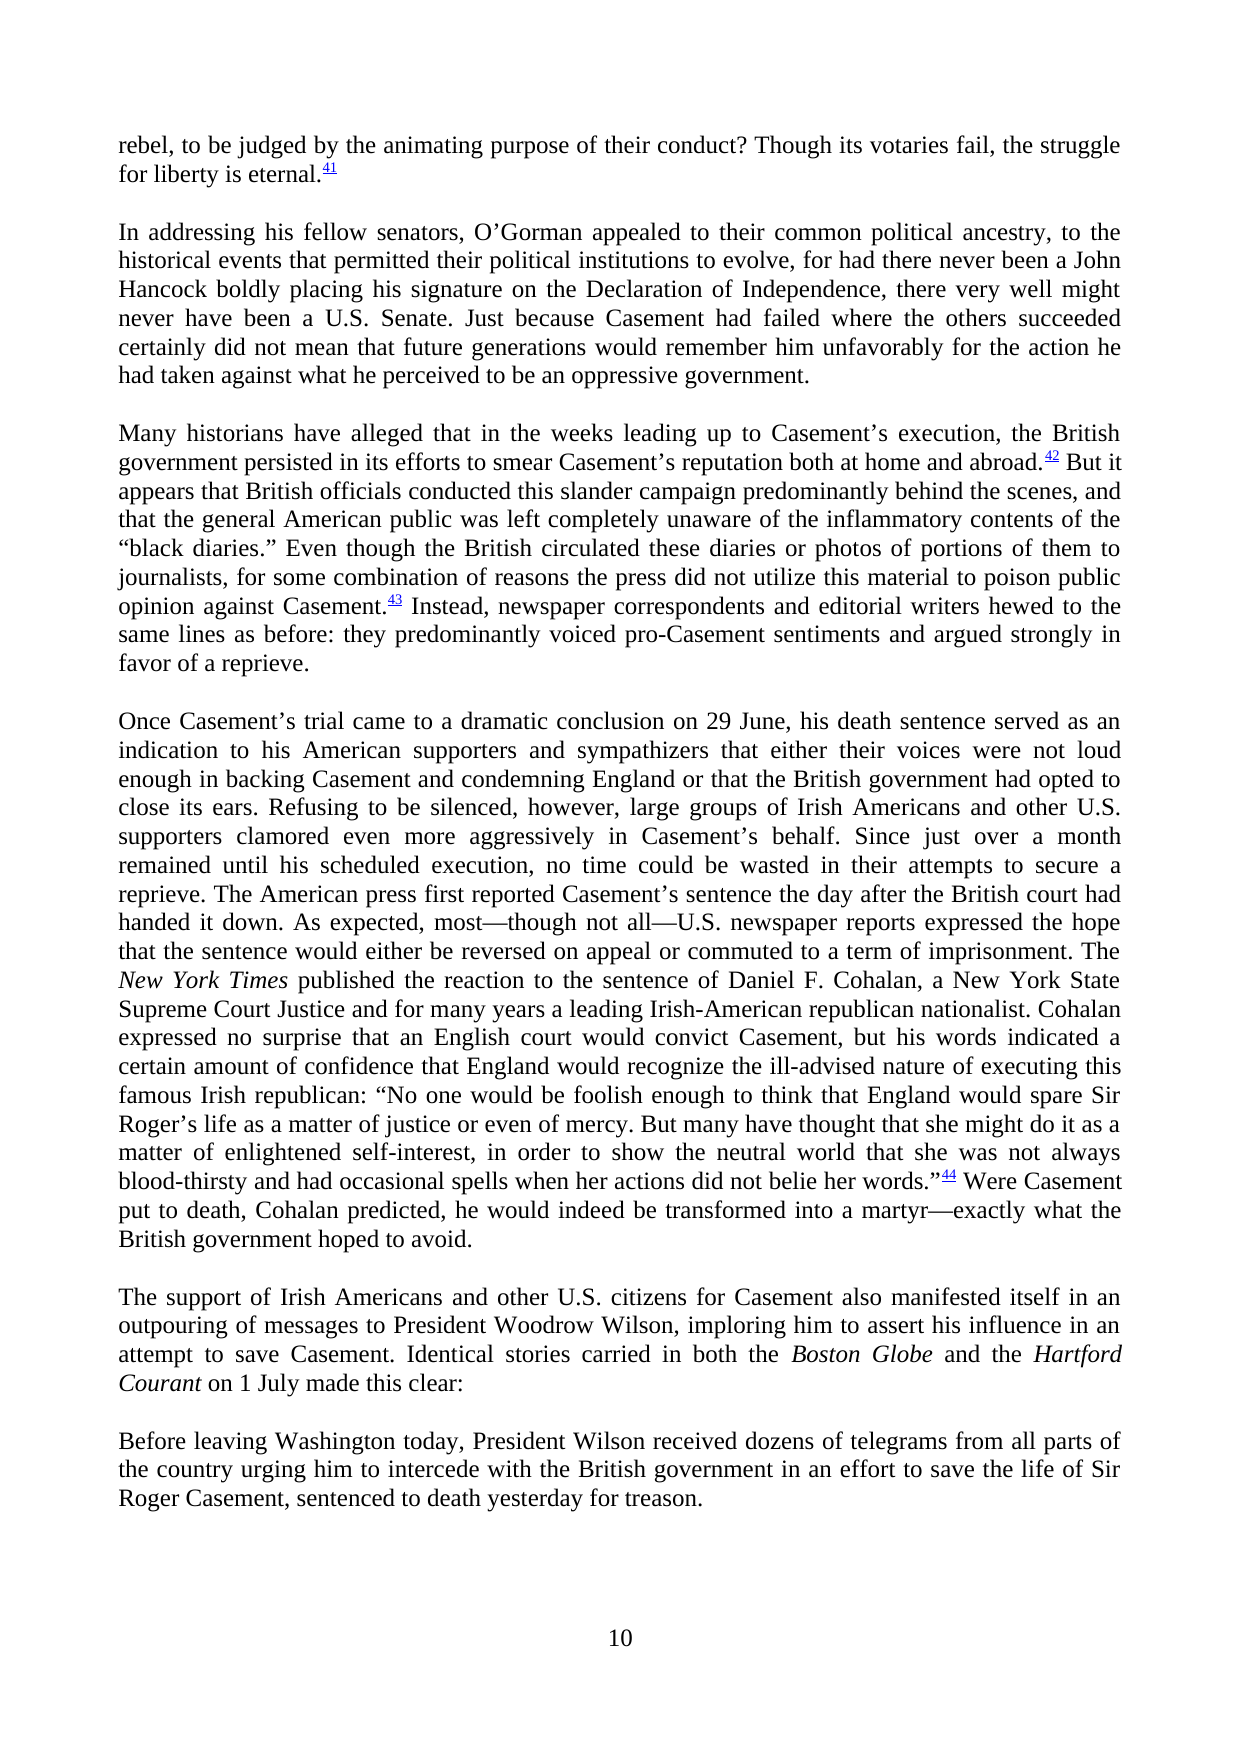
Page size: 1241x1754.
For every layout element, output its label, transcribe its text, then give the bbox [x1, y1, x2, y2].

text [118, 130, 1122, 187]
text Before leaving Washington today, President Wilson received dozens of telegrams from all parts of the country urging him to intercede with the British government in an effort to save the life of Sir Roger Casement, sentenced to death yesterday for treason. [118, 1426, 1122, 1512]
text In addressing his fellow senators, O’Gorman appealed to their common political ancestry, to the historical events that permitted their political institutions to evolve, for had there never been a John Hancock boldly placing his signature on the Declaration of Independence, there very well might never have been a U.S. Senate. Just because Casement had failed where the others succeeded certainly did not mean that future generations would remember him unfavorably for the action he had taken against what he perceived to be an oppressive government. [118, 217, 1122, 389]
text Many historians have alleged that in the weeks leading up to Casement’s execution, the British government persisted in its efforts to smear Casement’s reputation both at home and abroad.42 But it appears that British officials conducted this slander campaign predominantly behind the scenes, and that the general American public was left completely unaware of the inflammatory contents of the “black diaries.” Even though the British circulated these diaries or photos of portions of them to journalists, for some combination of reasons the press did not utilize this material to poison public opinion against Casement.43 Instead, newspaper correspondents and editorial writers hewed to the same lines as before: they predominantly voiced pro-Casement sentiments and argued strongly in favor of a reprieve. [118, 418, 1122, 677]
text Once Casement’s trial came to a dramatic conclusion on 29 June, his death sentence served as an indication to his American supporters and sympathizers that either their voices were not loud enough in backing Casement and condemning England or that the British government had opted to close its ears. Refusing to be silenced, however, large groups of Irish Americans and other U.S. supporters clamored even more aggressively in Casement’s behalf. Since just over a month remained until his scheduled execution, no time could be wasted in their attempts to secure a reprieve. The American press first reported Casement’s sentence the day after the British court had handed it down. As expected, most—though not all—U.S. newspaper reports expressed the hope that the sentence would either be reversed on appeal or commuted to a term of imprisonment. The New York Times published the reaction to the sentence of Daniel F. Cohalan, a New York State Supreme Court Justice and for many years a leading Irish-American republican nationalist. Cohalan expressed no surprise that an English court would convict Casement, but his words indicated a certain amount of confidence that England would recognize the ill-advised nature of executing this famous Irish republican: “No one would be foolish enough to think that England would spare Sir Roger’s life as a matter of justice or even of mercy. But many have thought that she might do it as a matter of enlightened self-interest, in order to show the neutral world that she was not always blood-thirsty and had occasional spells when her actions did not belie her words.”44 Were Casement put to death, Cohalan predicted, he would indeed be transformed into a martyr—exactly what the British government hoped to avoid. [118, 706, 1122, 1252]
text The support of Irish Americans and other U.S. citizens for Casement also manifested itself in an outpouring of messages to President Woodrow Wilson, imploring him to assert his influence in an attempt to save Casement. Identical stories carried in both the Boston Globe and the Hartford Courant on 1 July made this clear: [118, 1282, 1122, 1397]
